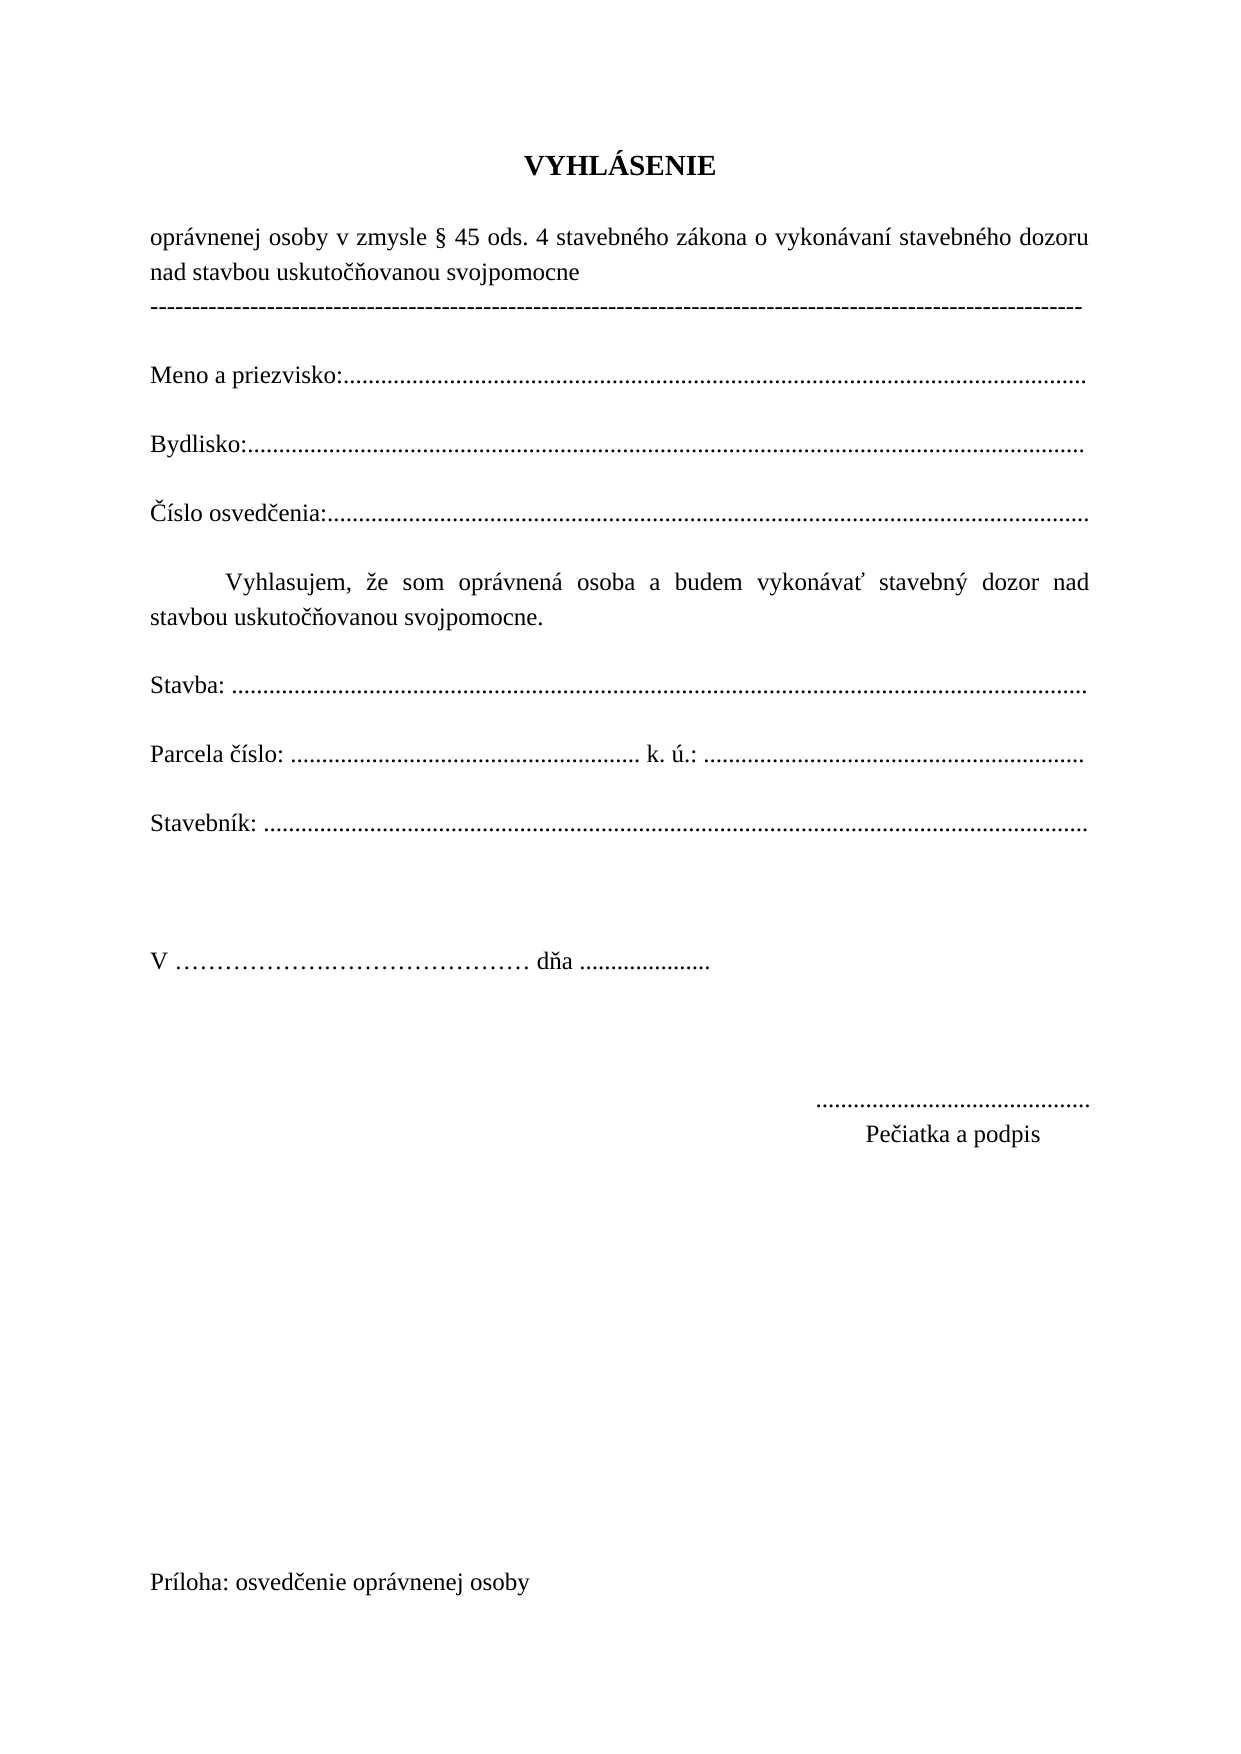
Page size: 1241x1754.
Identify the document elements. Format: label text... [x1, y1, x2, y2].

text VYHLÁSENIE [150, 148, 1090, 181]
text V ……………….…………………… dňa ..................... [150, 946, 1090, 975]
text Bydlisko:...................................................................................................................................... [150, 429, 1090, 458]
text Príloha: osvedčenie oprávnenej osoby [150, 1567, 1090, 1596]
text oprávnenej osoby v zmysle § 45 ods. 4 stavebného zákona o vykonávaní stavebného dozoru nad stavbou uskutočňovanou svojpomocne [150, 222, 1090, 286]
text ............................................ [150, 1084, 1090, 1113]
text Meno a priezvisko:....................................................................................................................... [150, 360, 1090, 389]
text ---------------------------------------------------------------------------------------------------------------- [150, 291, 1090, 320]
text Číslo osvedčenia:.......................................................................................................................... [150, 498, 1090, 527]
text Stavba: ......................................................................................................................................... [150, 671, 1090, 699]
text Vyhlasujem, že som oprávnená osoba a budem vykonávať stavebný dozor nad stavbou uskutočňovanou svojpomocne. [150, 567, 1090, 630]
text Stavebník: .................................................................................................................................... [150, 808, 1090, 837]
text Pečiatka a podpis [150, 1119, 1090, 1147]
text Parcela číslo: ........................................................ k. ú.: ............................................................. [150, 739, 1090, 768]
